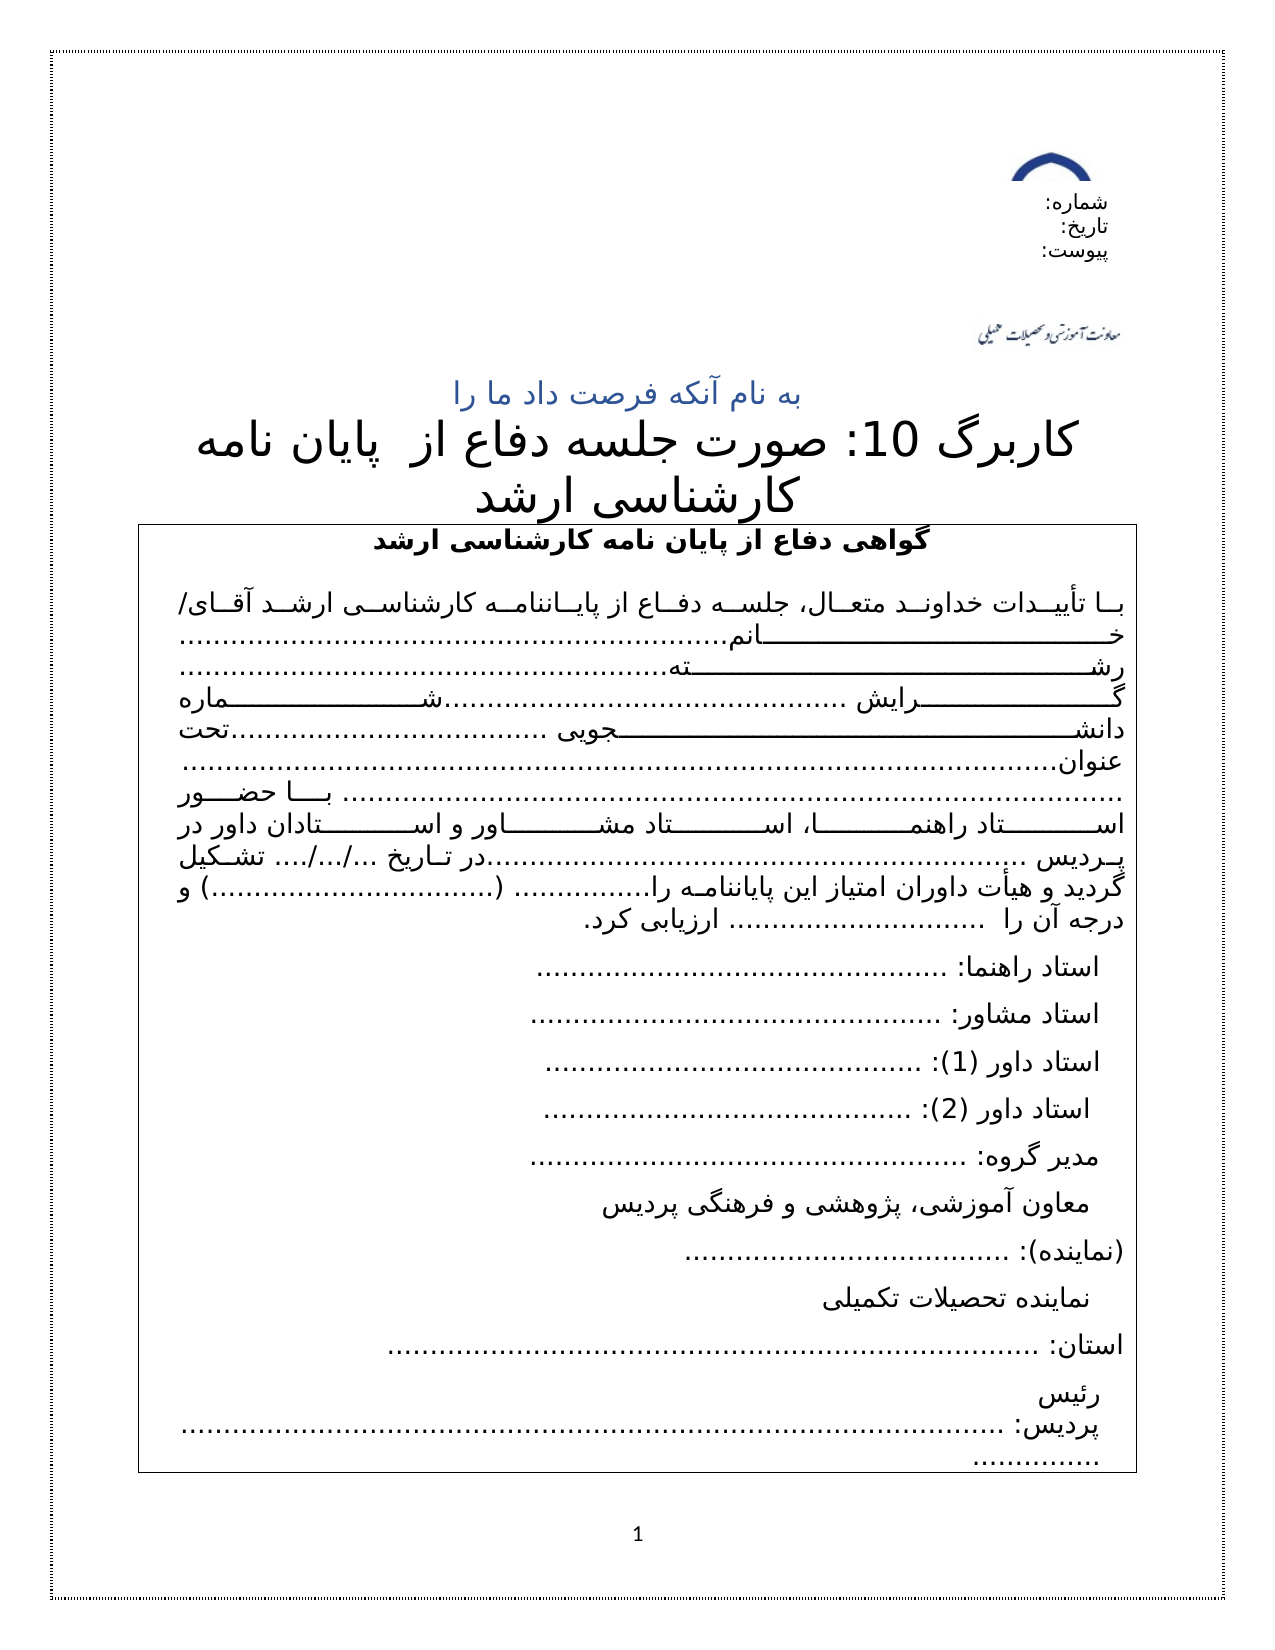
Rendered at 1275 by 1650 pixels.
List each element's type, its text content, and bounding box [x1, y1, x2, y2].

text کاربرگ 10: صور‌ت جلسه دفاع از پایان نامه کارشناسی ارشد [150, 412, 1125, 524]
text به نام آنکه فرصت داد ما را [150, 376, 1125, 412]
picture [971, 150, 1125, 352]
